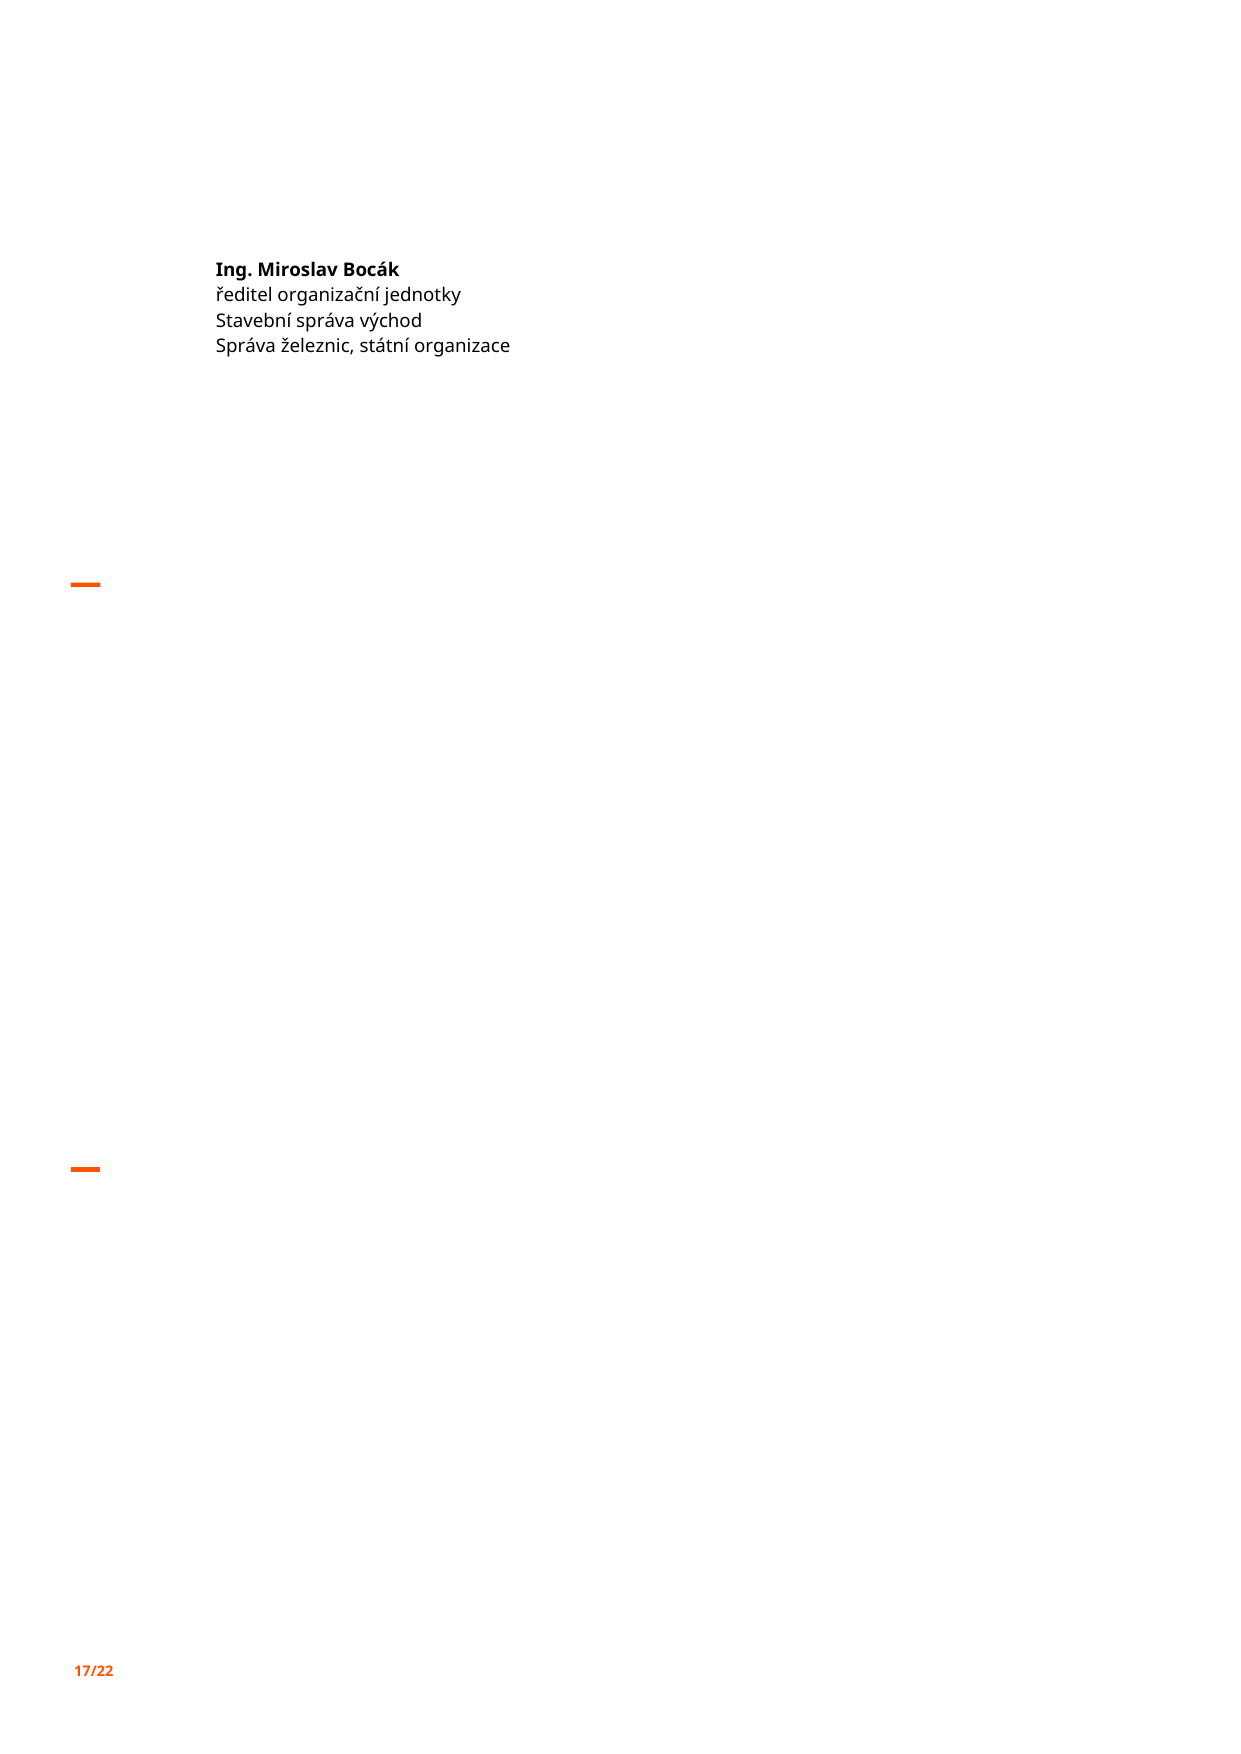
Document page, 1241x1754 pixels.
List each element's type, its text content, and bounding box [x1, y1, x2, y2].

text Ing. Miroslav Bocák [216, 256, 1122, 282]
text ředitel organizační jednotky [216, 282, 1122, 307]
text Správa železnic, státní organizace [216, 333, 1122, 358]
text Stavební správa východ [216, 307, 1122, 333]
